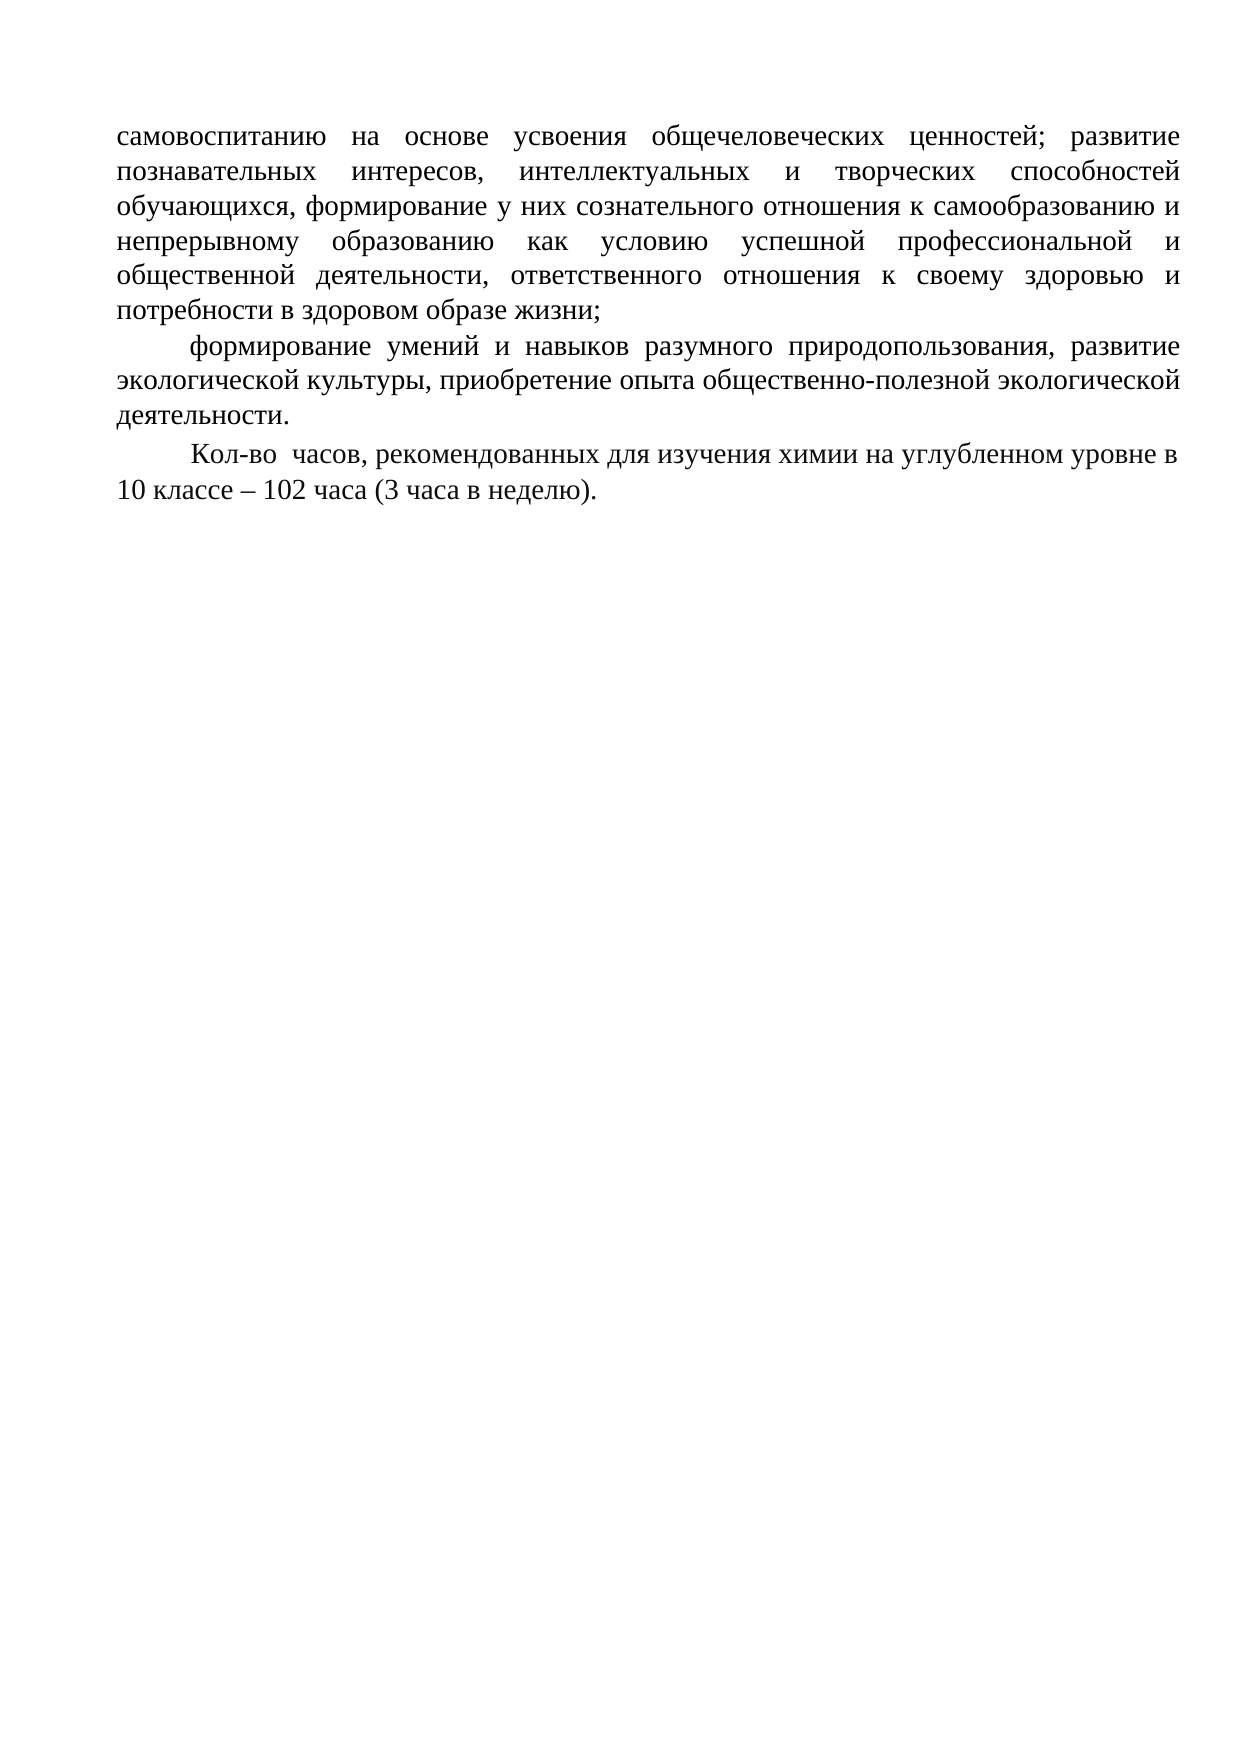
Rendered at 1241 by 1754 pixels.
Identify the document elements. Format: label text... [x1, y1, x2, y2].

text самовоспитанию на основе усвоения общечеловеческих ценностей; развитие познавательных интересов, интеллектуальных и творческих способностей обучающихся, формирование у них сознательного отношения к самообразованию и непрерывному образованию как условию успешной профессиональной и общественной деятельности, ответственного отношения к своему здоровью и потребности в здоровом образе жизни; [116, 118, 1181, 326]
text Кол-во часов, рекомендованных для изучения химии на углубленном уровне в 10 классе – 102 часа (3 часа в неделю). [116, 436, 1182, 505]
text формирование умений и навыков разумного природопользования, развитие экологической культуры, приобретение опыта общественно-полезной экологической деятельности. [116, 328, 1181, 431]
